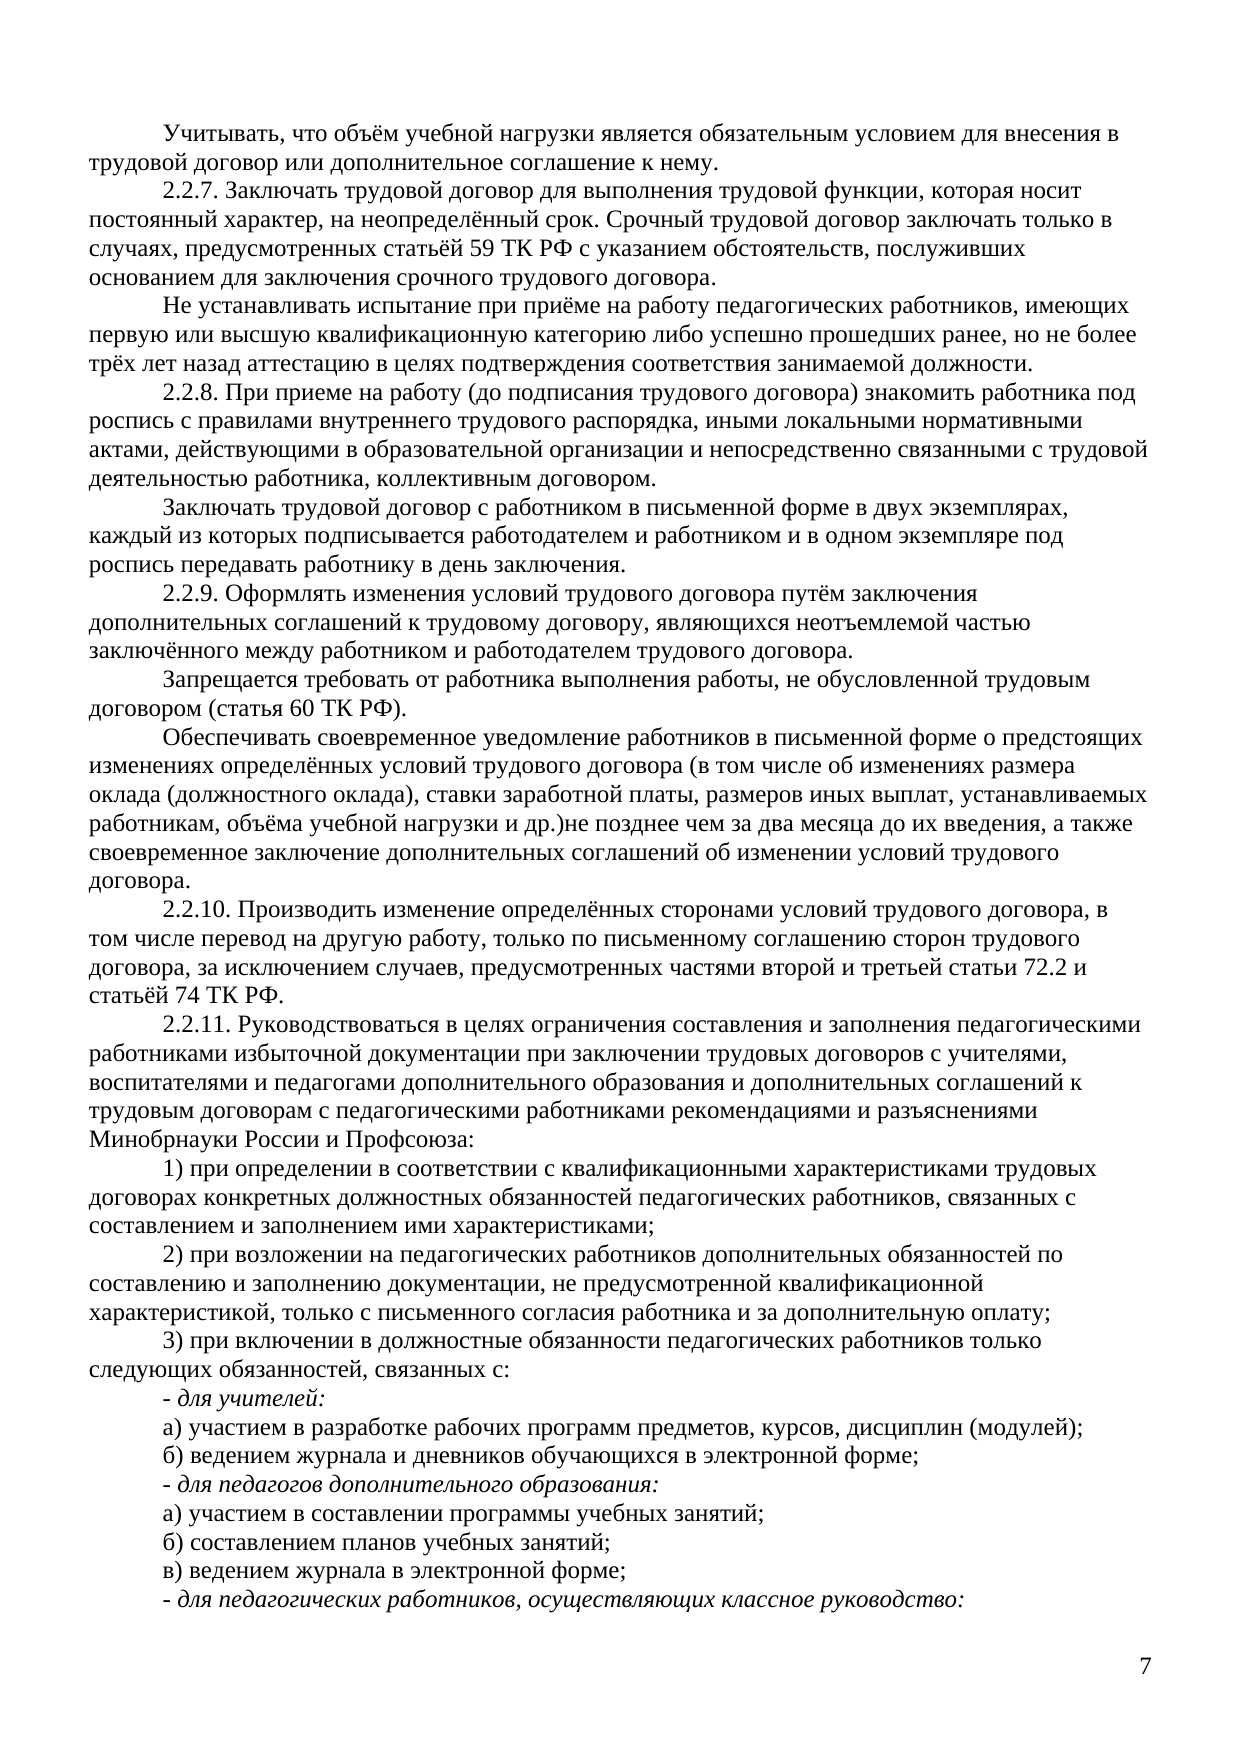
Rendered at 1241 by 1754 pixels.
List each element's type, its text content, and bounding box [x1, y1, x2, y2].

text 2.2.11. Руководствоваться в целях ограничения составления и заполнения педагогическими работниками избыточной документации при заключении трудовых договоров с учителями, воспитателями и педагогами дополнительного образования и дополнительных соглашений к трудовым договорам с педагогическими работниками рекомендациями и разъяснениями Минобрнауки России и Профсоюза: [89, 1009, 1152, 1153]
text Заключать трудовой договор с работником в письменной форме в двух экземплярах, каждый из которых подписывается работодателем и работником и в одном экземпляре под роспись передавать работнику в день заключения. [89, 492, 1152, 578]
text 2) при возложении на педагогических работников дополнительных обязанностей по составлению и заполнению документации, не предусмотренной квалификационной характеристикой, только с письменного согласия работника и за дополнительную оплату; [89, 1239, 1152, 1326]
text а) участием в составлении программы учебных занятий; [89, 1498, 1152, 1527]
text - для педагогов дополнительного образования: [89, 1469, 1152, 1498]
text 2.2.10. Производить изменение определённых сторонами условий трудового договора, в том числе перевод на другую работу, только по письменному соглашению сторон трудового договора, за исключением случаев, предусмотренных частями второй и третьей статьи 72.2 и статьёй 74 ТК РФ. [89, 894, 1152, 1009]
text 2.2.9. Оформлять изменения условий трудового договора путём заключения дополнительных соглашений к трудовому договору, являющихся неотъемлемой частью заключённого между работником и работодателем трудового договора. [89, 578, 1152, 664]
text б) ведением журнала и дневников обучающихся в электронной форме; [89, 1441, 1152, 1469]
text Запрещается требовать от работника выполнения работы, не обусловленной трудовым договором (статья 60 ТК РФ). [89, 664, 1152, 722]
text - для учителей: [89, 1383, 1152, 1412]
text б) составлением планов учебных занятий; [89, 1527, 1152, 1556]
text а) участием в разработке рабочих программ предметов, курсов, дисциплин (модулей); [89, 1412, 1152, 1441]
text в) ведением журнала в электронной форме; [89, 1556, 1152, 1584]
text - для педагогических работников, осуществляющих классное руководство: [89, 1584, 1152, 1613]
text 2.2.7. Заключать трудовой договор для выполнения трудовой функции, которая носит постоянный характер, на неопределённый срок. Срочный трудовой договор заключать только в случаях, предусмотренных статьёй 59 ТК РФ с указанием обстоятельств, послуживших основанием для заключения срочного трудового договора. [89, 176, 1152, 291]
text 2.2.8. При приеме на работу (до подписания трудового договора) знакомить работника под роспись с правилами внутреннего трудового распорядка, иными локальными нормативными актами, действующими в образовательной организации и непосредственно связанными с трудовой деятельностью работника, коллективным договором. [89, 377, 1152, 492]
text 3) при включении в должностные обязанности педагогических работников только следующих обязанностей, связанных с: [89, 1326, 1152, 1383]
text Учитывать, что объём учебной нагрузки является обязательным условием для внесения в трудовой договор или дополнительное соглашение к нему. [89, 118, 1152, 176]
text Обеспечивать своевременное уведомление работников в письменной форме о предстоящих изменениях определённых условий трудового договора (в том числе об изменениях размера оклада (должностного оклада), ставки заработной платы, размеров иных выплат, устанавливаемых работникам, объёма учебной нагрузки и др.)не позднее чем за два месяца до их введения, а также своевременное заключение дополнительных соглашений об изменении условий трудового договора. [89, 722, 1152, 894]
text 1) при определении в соответствии с квалификационными характеристиками трудовых договорах конкретных должностных обязанностей педагогических работников, связанных с составлением и заполнением ими характеристиками; [89, 1153, 1152, 1239]
text Не устанавливать испытание при приёме на работу педагогических работников, имеющих первую или высшую квалификационную категорию либо успешно прошедших ранее, но не более трёх лет назад аттестацию в целях подтверждения соответствия занимаемой должности. [89, 291, 1152, 377]
